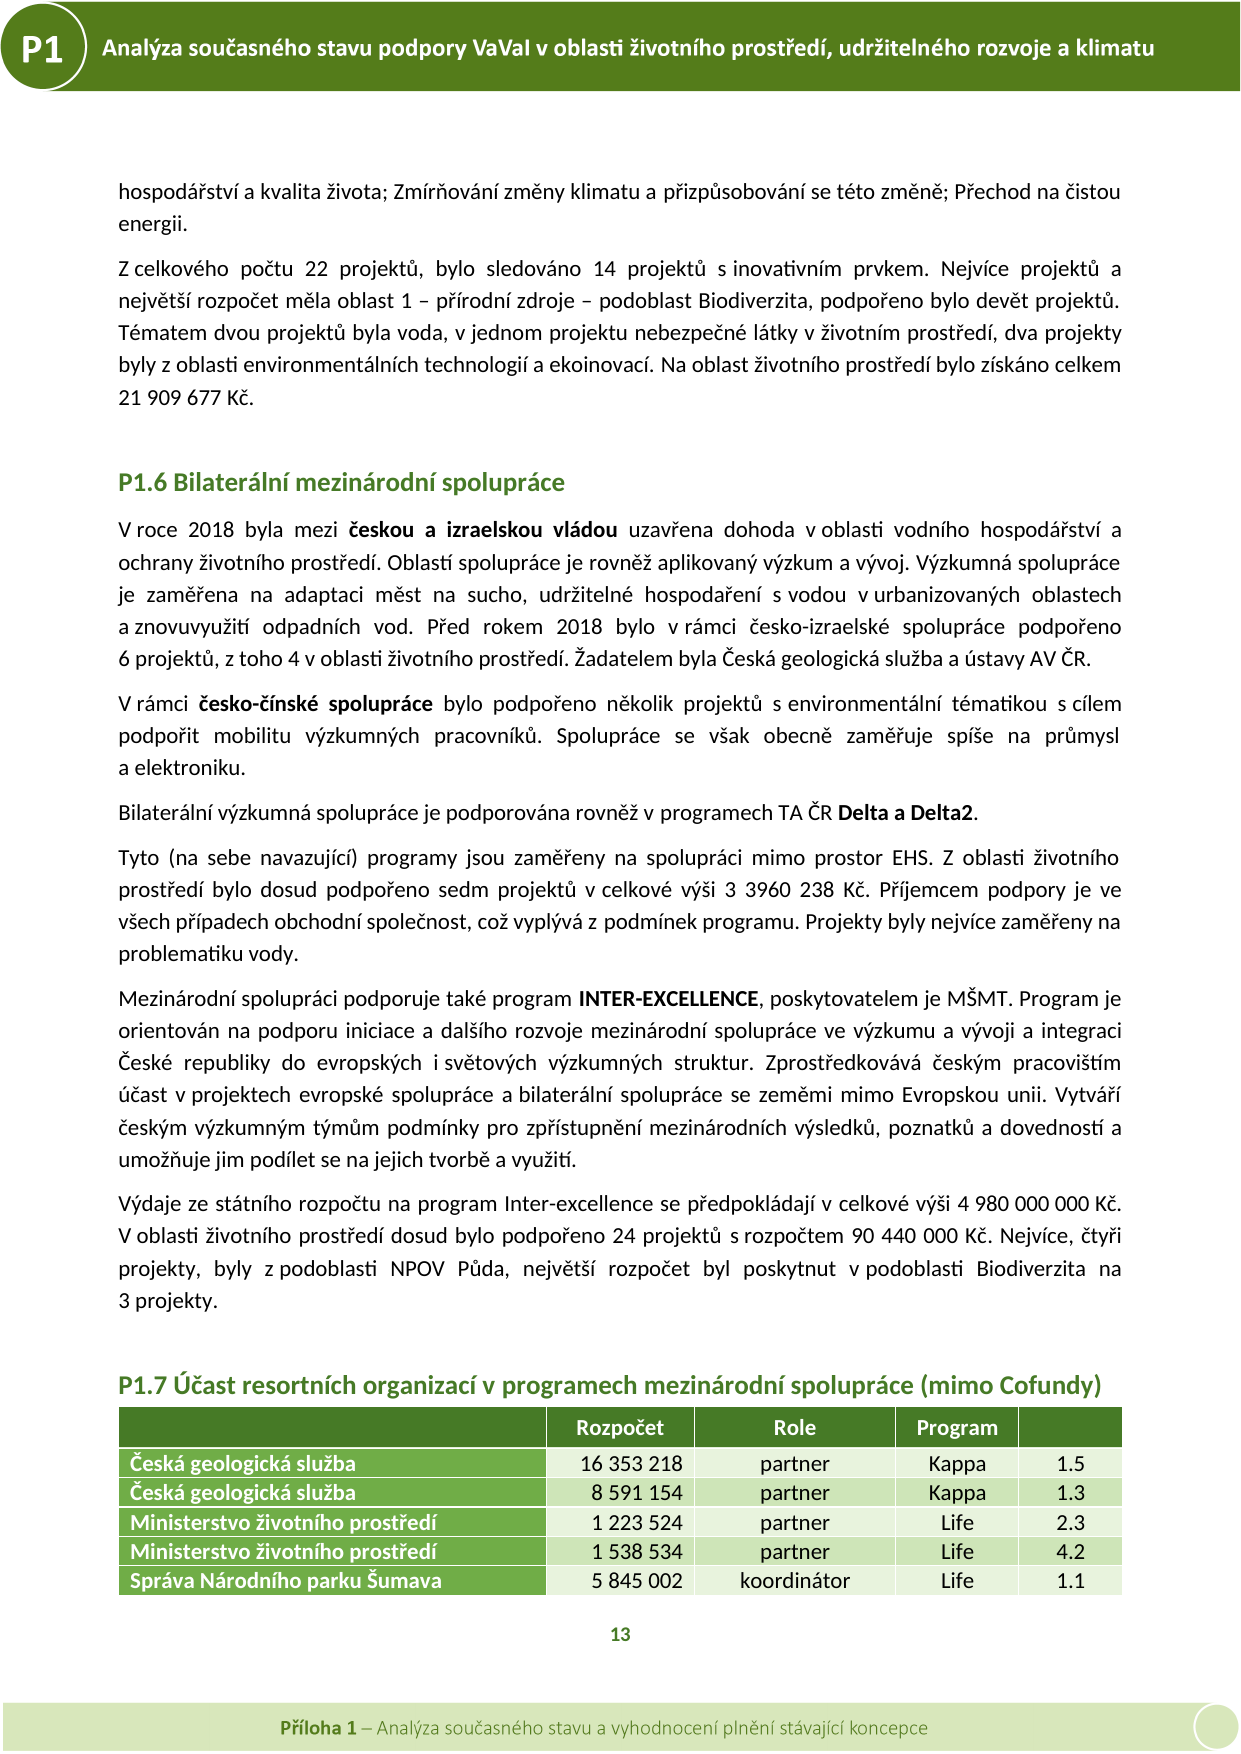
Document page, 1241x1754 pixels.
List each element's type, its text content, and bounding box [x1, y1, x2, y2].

table_cell partner [695, 1478, 895, 1506]
table_cell 16 353 218 [547, 1449, 694, 1477]
table_header [119, 1407, 546, 1447]
text Tyto (na sebe navazující) programy jsou zaměřeny na spolupráci mimo prostor EHS. Z oblasti životního prostředí bylo dosud podpořeno sedm projektů v celkové výši 3 3960 238 Kč. Příjemcem podpory je ve všech případech obchodní společnost, což vyplývá z podmínek programu. Projekty byly nejvíce zaměřeny na problematiku vody. [118, 843, 1122, 967]
table_cell Kappa [896, 1478, 1018, 1506]
text Bilaterální výzkumná spolupráce je podporována rovněž v programech TA ČR Delta a Delta2. [118, 798, 1122, 826]
table_cell partner [695, 1449, 895, 1477]
table_cell partner [695, 1537, 895, 1565]
picture [0, 0, 1241, 93]
subtitle P1.7 Účast resortních organizací v programech mezinárodní spolupráce (mimo Cofundy) [118, 1368, 1122, 1401]
table_cell Česká geologická služba [119, 1478, 546, 1506]
table_cell 1.5 [1019, 1449, 1122, 1477]
table_cell 1.3 [1019, 1478, 1122, 1506]
table_header Role [695, 1407, 895, 1447]
table_cell Life [896, 1566, 1018, 1595]
table_cell Ministerstvo životního prostředí [119, 1508, 546, 1536]
table_cell 4.2 [1019, 1537, 1122, 1565]
table_cell 2.3 [1019, 1508, 1122, 1536]
text Mezinárodní spolupráci podporuje také program INTER-EXCELLENCE, poskytovatelem je MŠMT. Program je orientován na podporu iniciace a dalšího rozvoje mezinárodní spolupráce ve výzkumu a vývoji a integraci České republiky do evropských i světových výzkumných struktur. Zprostředkovává českým pracovištím účast v projektech evropské spolupráce a bilaterální spolupráce se zeměmi mimo Evropskou unii. Vytváří českým výzkumným týmům podmínky pro zpřístupnění mezinárodních výsledků, poznatků a dovedností a umožňuje jim podílet se na jejich tvorbě a využití. [118, 984, 1122, 1173]
table_cell 1 223 524 [547, 1508, 694, 1536]
table_cell koordinátor [695, 1566, 895, 1595]
table_header Program [896, 1407, 1018, 1447]
table_header Rozpočet [547, 1407, 694, 1447]
table_cell Ministerstvo životního prostředí [119, 1537, 546, 1565]
table_cell Life [896, 1508, 1018, 1536]
table_cell Česká geologická služba [119, 1449, 546, 1477]
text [118, 177, 1122, 237]
text Výdaje ze státního rozpočtu na program Inter-excellence se předpokládají v celkové výši 4 980 000 000 Kč. V oblasti životního prostředí dosud bylo podpořeno 24 projektů s rozpočtem 90 440 000 Kč. Nejvíce, čtyři projekty, byly z podoblasti NPOV Půda, největší rozpočet byl poskytnut v podoblasti Biodiverzita na 3 projekty. [118, 1189, 1122, 1314]
table_cell 1.1 [1019, 1566, 1122, 1595]
table_cell Kappa [896, 1449, 1018, 1477]
table_cell 5 845 002 [547, 1566, 694, 1595]
table_cell Správa Národního parku Šumava [119, 1566, 546, 1595]
text Z celkového počtu 22 projektů, bylo sledováno 14 projektů s inovativním prvkem. Nejvíce projektů a největší rozpočet měla oblast 1 – přírodní zdroje – podoblast Biodiverzita, podpořeno bylo devět projektů. Tématem dvou projektů byla voda, v jednom projektu nebezpečné látky v životním prostředí, dva projekty byly z oblasti environmentálních technologií a ekoinovací. Na oblast životního prostředí bylo získáno celkem 21 909 677 Kč. [118, 254, 1122, 411]
subtitle P1.6 Bilaterální mezinárodní spolupráce [118, 465, 1122, 498]
table_cell partner [695, 1508, 895, 1536]
text V roce 2018 byla mezi českou a izraelskou vládou uzavřena dohoda v oblasti vodního hospodářství a ochrany životního prostředí. Oblastí spolupráce je rovněž aplikovaný výzkum a vývoj. Výzkumná spolupráce je zaměřena na adaptaci měst na sucho, udržitelné hospodaření s vodou v urbanizovaných oblastech a znovuvyužití odpadních vod. Před rokem 2018 bylo v rámci česko-izraelské spolupráce podpořeno 6 projektů, z toho 4 v oblasti životního prostředí. Žadatelem byla Česká geologická služba a ústavy AV ČR. [118, 515, 1122, 672]
table_cell 8 591 154 [547, 1478, 694, 1506]
picture [3, 1701, 1240, 1753]
text V rámci česko-čínské spolupráce bylo podpořeno několik projektů s environmentální tématikou s cílem podpořit mobilitu výzkumných pracovníků. Spolupráce se však obecně zaměřuje spíše na průmysl a elektroniku. [118, 689, 1122, 781]
table_cell Life [896, 1537, 1018, 1565]
table_cell 1 538 534 [547, 1537, 694, 1565]
table_header [1019, 1407, 1122, 1447]
